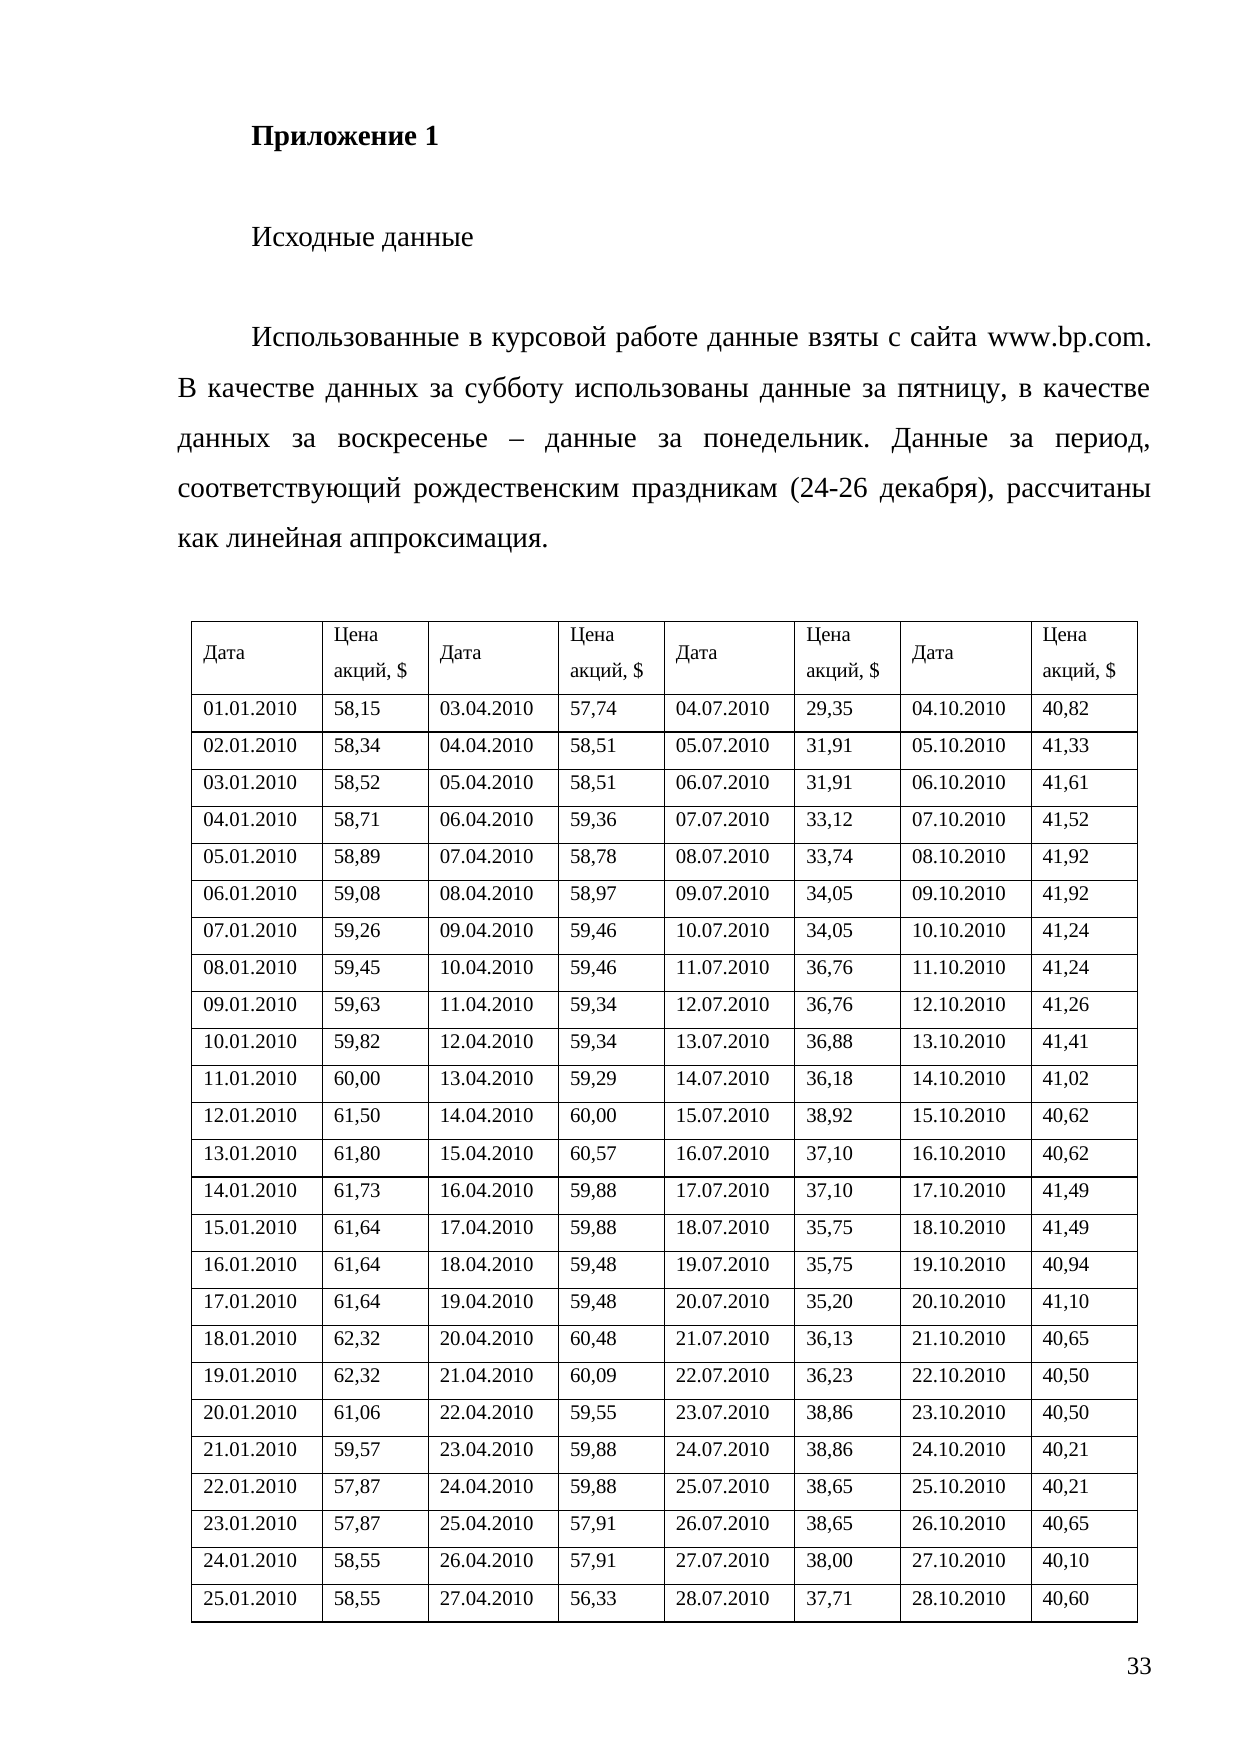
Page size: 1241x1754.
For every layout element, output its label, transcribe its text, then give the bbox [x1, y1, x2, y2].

table_cell 12.07.2010 [665, 992, 794, 1028]
table_cell 05.04.2010 [429, 770, 558, 806]
table_cell 15.01.2010 [192, 1215, 322, 1251]
table_header Цена акций, $ [559, 622, 664, 694]
table_cell 60,09 [559, 1363, 664, 1399]
table_cell 17.04.2010 [429, 1215, 558, 1251]
table_cell 38,65 [795, 1511, 900, 1547]
table_cell 07.01.2010 [192, 918, 322, 954]
table_cell 16.10.2010 [901, 1140, 1031, 1176]
table_cell 13.07.2010 [665, 1029, 794, 1065]
table_cell 38,92 [795, 1103, 900, 1139]
table_cell 41,92 [1032, 881, 1137, 917]
table_cell 28.10.2010 [901, 1585, 1031, 1621]
subtitle Исходные данные [177, 219, 1152, 252]
table_cell 37,10 [795, 1140, 900, 1176]
table_cell 18.04.2010 [429, 1252, 558, 1288]
table_cell 08.01.2010 [192, 955, 322, 991]
table_cell 58,15 [323, 695, 428, 731]
table_cell 41,24 [1032, 918, 1137, 954]
table_header Цена акций, $ [795, 622, 900, 694]
table_cell 34,05 [795, 881, 900, 917]
table_cell 09.10.2010 [901, 881, 1031, 917]
table_cell 06.07.2010 [665, 770, 794, 806]
table_cell 26.07.2010 [665, 1511, 794, 1547]
table_header Цена акций, $ [323, 622, 428, 694]
table_cell 57,87 [323, 1511, 428, 1547]
table_cell 40,94 [1032, 1252, 1137, 1288]
table_cell 06.01.2010 [192, 881, 322, 917]
table_cell 38,86 [795, 1437, 900, 1473]
table_cell 23.04.2010 [429, 1437, 558, 1473]
table_cell 59,88 [559, 1437, 664, 1473]
table_cell 17.10.2010 [901, 1178, 1031, 1213]
table_header Дата [901, 622, 1031, 694]
table_cell 40,21 [1032, 1437, 1137, 1473]
table_cell 10.10.2010 [901, 918, 1031, 954]
table_cell 41,49 [1032, 1178, 1137, 1213]
subtitle Приложение 1 [177, 118, 1152, 152]
table_cell 12.04.2010 [429, 1029, 558, 1065]
table_cell 41,10 [1032, 1289, 1137, 1325]
table_cell 14.04.2010 [429, 1103, 558, 1139]
table_cell 61,80 [323, 1140, 428, 1176]
table_cell 40,60 [1032, 1585, 1137, 1621]
table_cell 21.01.2010 [192, 1437, 322, 1473]
table_cell 58,51 [559, 733, 664, 768]
table_header Цена акций, $ [1032, 622, 1137, 694]
table_cell 20.10.2010 [901, 1289, 1031, 1325]
table_cell 15.04.2010 [429, 1140, 558, 1176]
table_cell 09.01.2010 [192, 992, 322, 1028]
table_cell 59,55 [559, 1400, 664, 1436]
table_cell 14.10.2010 [901, 1066, 1031, 1102]
table_cell 21.07.2010 [665, 1326, 794, 1362]
table_cell 60,57 [559, 1140, 664, 1176]
table_cell 58,55 [323, 1548, 428, 1584]
text Использованные в курсовой работе данные взяты с сайта www.bp.com. В качестве данных за субботу использованы данные за пятницу, в качестве данных за воскресенье – данные за понедельник. Данные за период, соответствующий рождественским праздникам (24-26 декабря), рассчитаны как линейная аппроксимация. [177, 319, 1152, 554]
table_cell 61,64 [323, 1252, 428, 1288]
table_cell 59,82 [323, 1029, 428, 1065]
table_cell 15.07.2010 [665, 1103, 794, 1139]
table_cell 40,50 [1032, 1400, 1137, 1436]
table_cell 59,36 [559, 807, 664, 843]
table_cell 41,02 [1032, 1066, 1137, 1102]
table_cell 62,32 [323, 1363, 428, 1399]
table_cell 58,71 [323, 807, 428, 843]
table_cell 36,76 [795, 992, 900, 1028]
table_cell 57,87 [323, 1474, 428, 1510]
table_cell 59,29 [559, 1066, 664, 1102]
table_cell 20.04.2010 [429, 1326, 558, 1362]
table_cell 59,63 [323, 992, 428, 1028]
table_cell 17.01.2010 [192, 1289, 322, 1325]
table_header Дата [665, 622, 794, 694]
table_cell 35,75 [795, 1215, 900, 1251]
table_cell 05.01.2010 [192, 844, 322, 880]
table_cell 26.04.2010 [429, 1548, 558, 1584]
table_cell 06.10.2010 [901, 770, 1031, 806]
table_cell 58,78 [559, 844, 664, 880]
table_cell 27.07.2010 [665, 1548, 794, 1584]
table_cell 21.04.2010 [429, 1363, 558, 1399]
table_cell 11.04.2010 [429, 992, 558, 1028]
table_cell 07.07.2010 [665, 807, 794, 843]
table_cell 24.10.2010 [901, 1437, 1031, 1473]
table_cell 40,65 [1032, 1326, 1137, 1362]
table_cell 27.10.2010 [901, 1548, 1031, 1584]
table_cell 23.01.2010 [192, 1511, 322, 1547]
table_cell 13.04.2010 [429, 1066, 558, 1102]
table_cell 21.10.2010 [901, 1326, 1031, 1362]
table_cell 40,62 [1032, 1103, 1137, 1139]
table_cell 13.10.2010 [901, 1029, 1031, 1065]
table_cell 36,18 [795, 1066, 900, 1102]
table_cell 57,74 [559, 695, 664, 731]
table_cell 41,49 [1032, 1215, 1137, 1251]
table_cell 38,00 [795, 1548, 900, 1584]
table_cell 40,21 [1032, 1474, 1137, 1510]
table_cell 40,10 [1032, 1548, 1137, 1584]
table_cell 25.01.2010 [192, 1585, 322, 1621]
table_cell 38,86 [795, 1400, 900, 1436]
table_cell 03.04.2010 [429, 695, 558, 731]
table_cell 07.04.2010 [429, 844, 558, 880]
table_cell 41,92 [1032, 844, 1137, 880]
table_cell 05.07.2010 [665, 733, 794, 768]
table_cell 04.01.2010 [192, 807, 322, 843]
table_cell 08.07.2010 [665, 844, 794, 880]
table_cell 14.07.2010 [665, 1066, 794, 1102]
table_cell 19.10.2010 [901, 1252, 1031, 1288]
table_cell 58,34 [323, 733, 428, 768]
table_cell 56,33 [559, 1585, 664, 1621]
table_cell 59,26 [323, 918, 428, 954]
table_cell 59,88 [559, 1215, 664, 1251]
table_cell 11.10.2010 [901, 955, 1031, 991]
table_cell 19.01.2010 [192, 1363, 322, 1399]
table_cell 13.01.2010 [192, 1140, 322, 1176]
table_cell 59,34 [559, 992, 664, 1028]
table_cell 28.07.2010 [665, 1585, 794, 1621]
table_cell 07.10.2010 [901, 807, 1031, 843]
table_cell 24.04.2010 [429, 1474, 558, 1510]
table_cell 37,71 [795, 1585, 900, 1621]
table_cell 59,48 [559, 1252, 664, 1288]
table_cell 18.10.2010 [901, 1215, 1031, 1251]
table_cell 17.07.2010 [665, 1178, 794, 1213]
table_cell 59,45 [323, 955, 428, 991]
table_cell 27.04.2010 [429, 1585, 558, 1621]
table_cell 25.10.2010 [901, 1474, 1031, 1510]
table_cell 14.01.2010 [192, 1178, 322, 1213]
table_cell 40,62 [1032, 1140, 1137, 1176]
table_cell 16.07.2010 [665, 1140, 794, 1176]
table_cell 19.07.2010 [665, 1252, 794, 1288]
table_cell 36,13 [795, 1326, 900, 1362]
table_cell 35,75 [795, 1252, 900, 1288]
table_cell 41,41 [1032, 1029, 1137, 1065]
table_cell 61,50 [323, 1103, 428, 1139]
table_cell 24.07.2010 [665, 1437, 794, 1473]
table_cell 04.10.2010 [901, 695, 1031, 731]
table_cell 60,00 [559, 1103, 664, 1139]
table_cell 02.01.2010 [192, 733, 322, 768]
table_cell 04.04.2010 [429, 733, 558, 768]
table_cell 26.10.2010 [901, 1511, 1031, 1547]
table_cell 29,35 [795, 695, 900, 731]
table_cell 08.10.2010 [901, 844, 1031, 880]
table_cell 36,23 [795, 1363, 900, 1399]
table_cell 23.07.2010 [665, 1400, 794, 1436]
table_cell 18.07.2010 [665, 1215, 794, 1251]
table_cell 31,91 [795, 733, 900, 768]
table_cell 59,48 [559, 1289, 664, 1325]
table_cell 06.04.2010 [429, 807, 558, 843]
table_cell 23.10.2010 [901, 1400, 1031, 1436]
table_cell 15.10.2010 [901, 1103, 1031, 1139]
table_cell 03.01.2010 [192, 770, 322, 806]
table_cell 59,88 [559, 1178, 664, 1213]
table_cell 58,52 [323, 770, 428, 806]
table_cell 25.04.2010 [429, 1511, 558, 1547]
table_cell 58,55 [323, 1585, 428, 1621]
table_cell 11.07.2010 [665, 955, 794, 991]
table_cell 61,06 [323, 1400, 428, 1436]
table_cell 09.04.2010 [429, 918, 558, 954]
table_cell 58,89 [323, 844, 428, 880]
table_cell 60,00 [323, 1066, 428, 1102]
table_cell 31,91 [795, 770, 900, 806]
table_cell 59,57 [323, 1437, 428, 1473]
table_cell 20.01.2010 [192, 1400, 322, 1436]
table_cell 37,10 [795, 1178, 900, 1213]
table_cell 18.01.2010 [192, 1326, 322, 1362]
table_cell 22.04.2010 [429, 1400, 558, 1436]
table_cell 41,52 [1032, 807, 1137, 843]
table_cell 35,20 [795, 1289, 900, 1325]
table_cell 41,33 [1032, 733, 1137, 768]
table_cell 36,88 [795, 1029, 900, 1065]
table_cell 01.01.2010 [192, 695, 322, 731]
table_cell 16.04.2010 [429, 1178, 558, 1213]
table_cell 25.07.2010 [665, 1474, 794, 1510]
table_header Дата [429, 622, 558, 694]
table_cell 40,50 [1032, 1363, 1137, 1399]
table_cell 12.01.2010 [192, 1103, 322, 1139]
table_cell 08.04.2010 [429, 881, 558, 917]
table_cell 59,08 [323, 881, 428, 917]
table_cell 58,97 [559, 881, 664, 917]
table_cell 59,88 [559, 1474, 664, 1510]
table_cell 24.01.2010 [192, 1548, 322, 1584]
table_cell 40,82 [1032, 695, 1137, 731]
table_cell 57,91 [559, 1548, 664, 1584]
table_cell 61,64 [323, 1215, 428, 1251]
table_cell 10.04.2010 [429, 955, 558, 991]
table_cell 05.10.2010 [901, 733, 1031, 768]
table_cell 57,91 [559, 1511, 664, 1547]
table_cell 34,05 [795, 918, 900, 954]
table_cell 09.07.2010 [665, 881, 794, 917]
table_cell 20.07.2010 [665, 1289, 794, 1325]
table_cell 10.01.2010 [192, 1029, 322, 1065]
table_cell 19.04.2010 [429, 1289, 558, 1325]
table_cell 04.07.2010 [665, 695, 794, 731]
table_cell 22.01.2010 [192, 1474, 322, 1510]
table_cell 41,61 [1032, 770, 1137, 806]
table_cell 59,46 [559, 918, 664, 954]
table_cell 60,48 [559, 1326, 664, 1362]
table_cell 59,46 [559, 955, 664, 991]
table_cell 36,76 [795, 955, 900, 991]
table_cell 22.07.2010 [665, 1363, 794, 1399]
table_cell 61,64 [323, 1289, 428, 1325]
table_cell 41,26 [1032, 992, 1137, 1028]
table_header Дата [192, 622, 322, 694]
table_cell 61,73 [323, 1178, 428, 1213]
table_cell 16.01.2010 [192, 1252, 322, 1288]
table_cell 59,34 [559, 1029, 664, 1065]
table_cell 41,24 [1032, 955, 1137, 991]
table_cell 33,12 [795, 807, 900, 843]
table_cell 12.10.2010 [901, 992, 1031, 1028]
table_cell 11.01.2010 [192, 1066, 322, 1102]
table_cell 38,65 [795, 1474, 900, 1510]
table_cell 62,32 [323, 1326, 428, 1362]
table_cell 10.07.2010 [665, 918, 794, 954]
table_cell 33,74 [795, 844, 900, 880]
table_cell 22.10.2010 [901, 1363, 1031, 1399]
table_cell 40,65 [1032, 1511, 1137, 1547]
table_cell 58,51 [559, 770, 664, 806]
